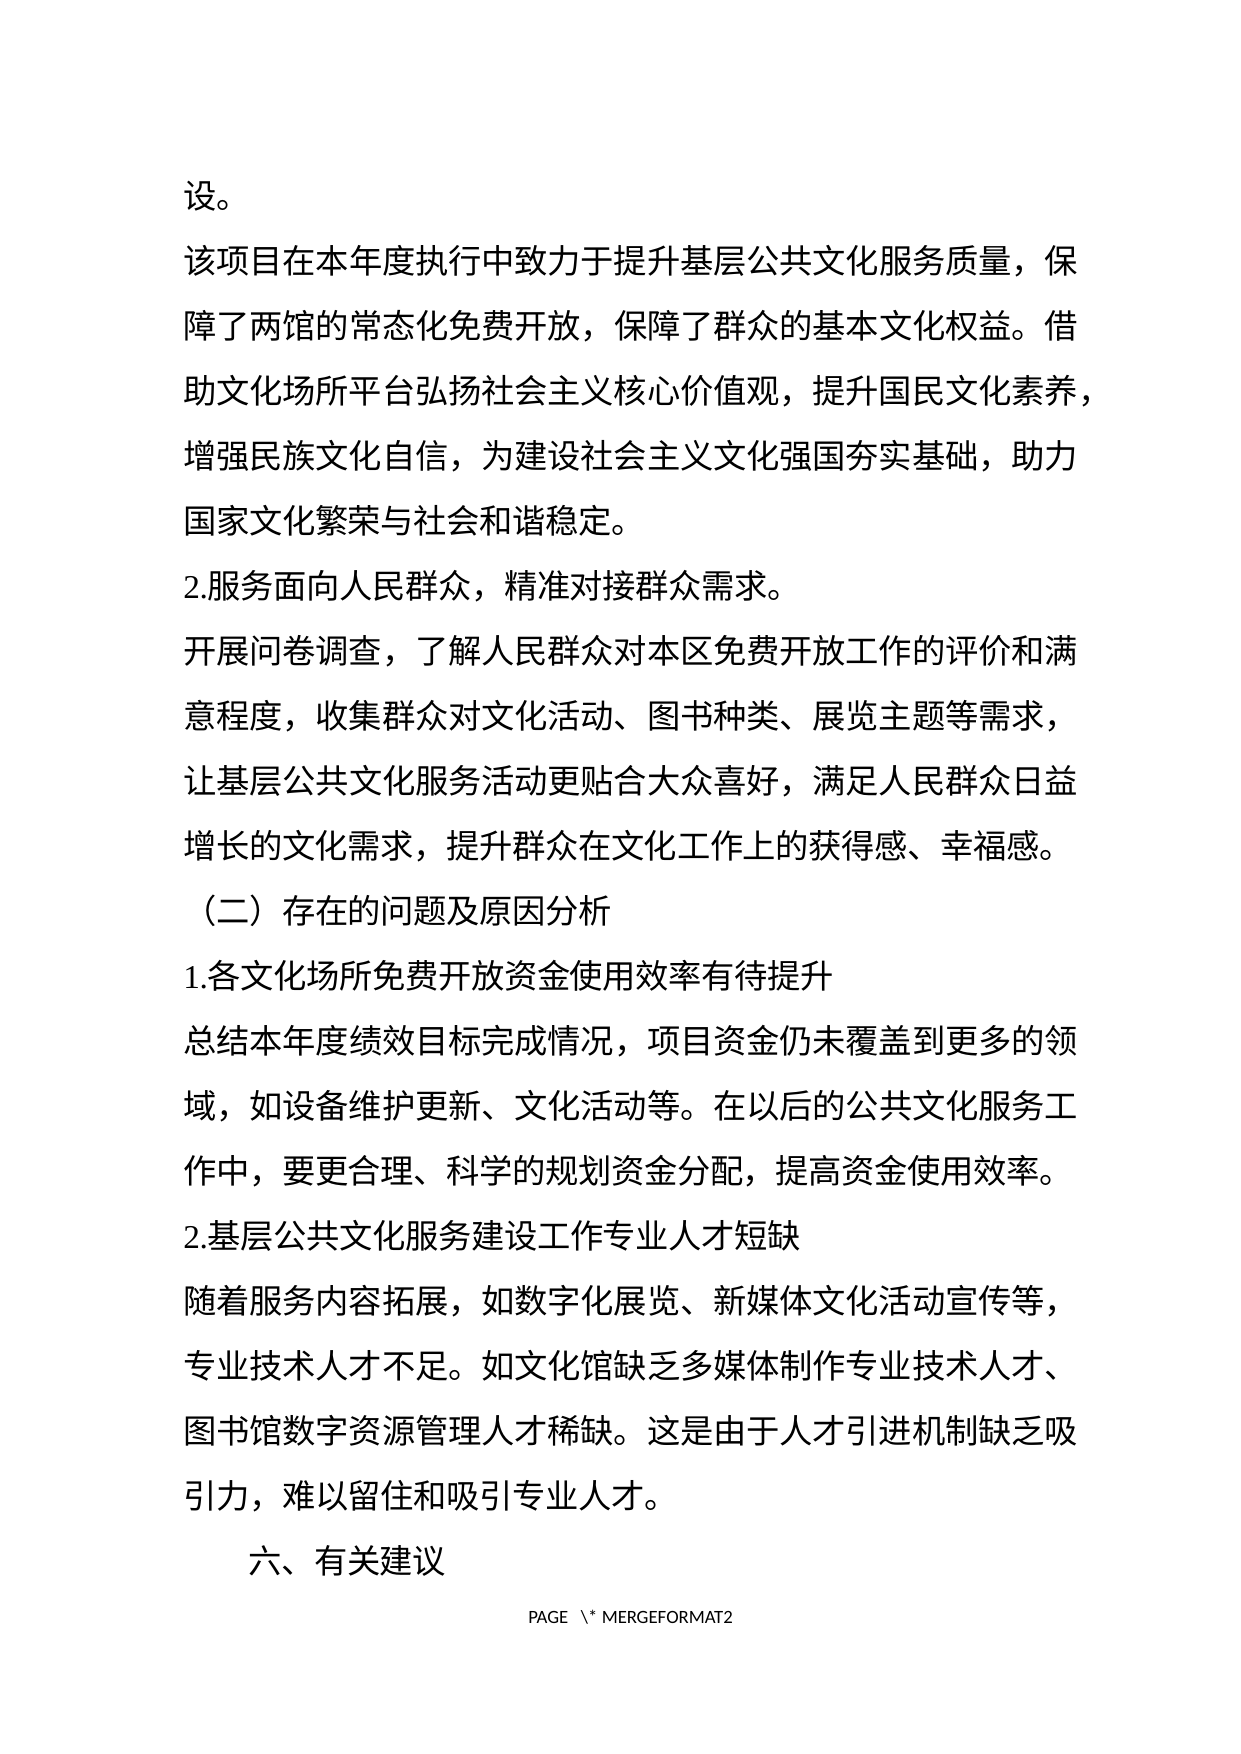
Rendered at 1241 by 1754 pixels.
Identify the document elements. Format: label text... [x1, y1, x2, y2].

text 六、有关建议 [183, 1527, 1078, 1592]
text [183, 162, 1078, 1527]
